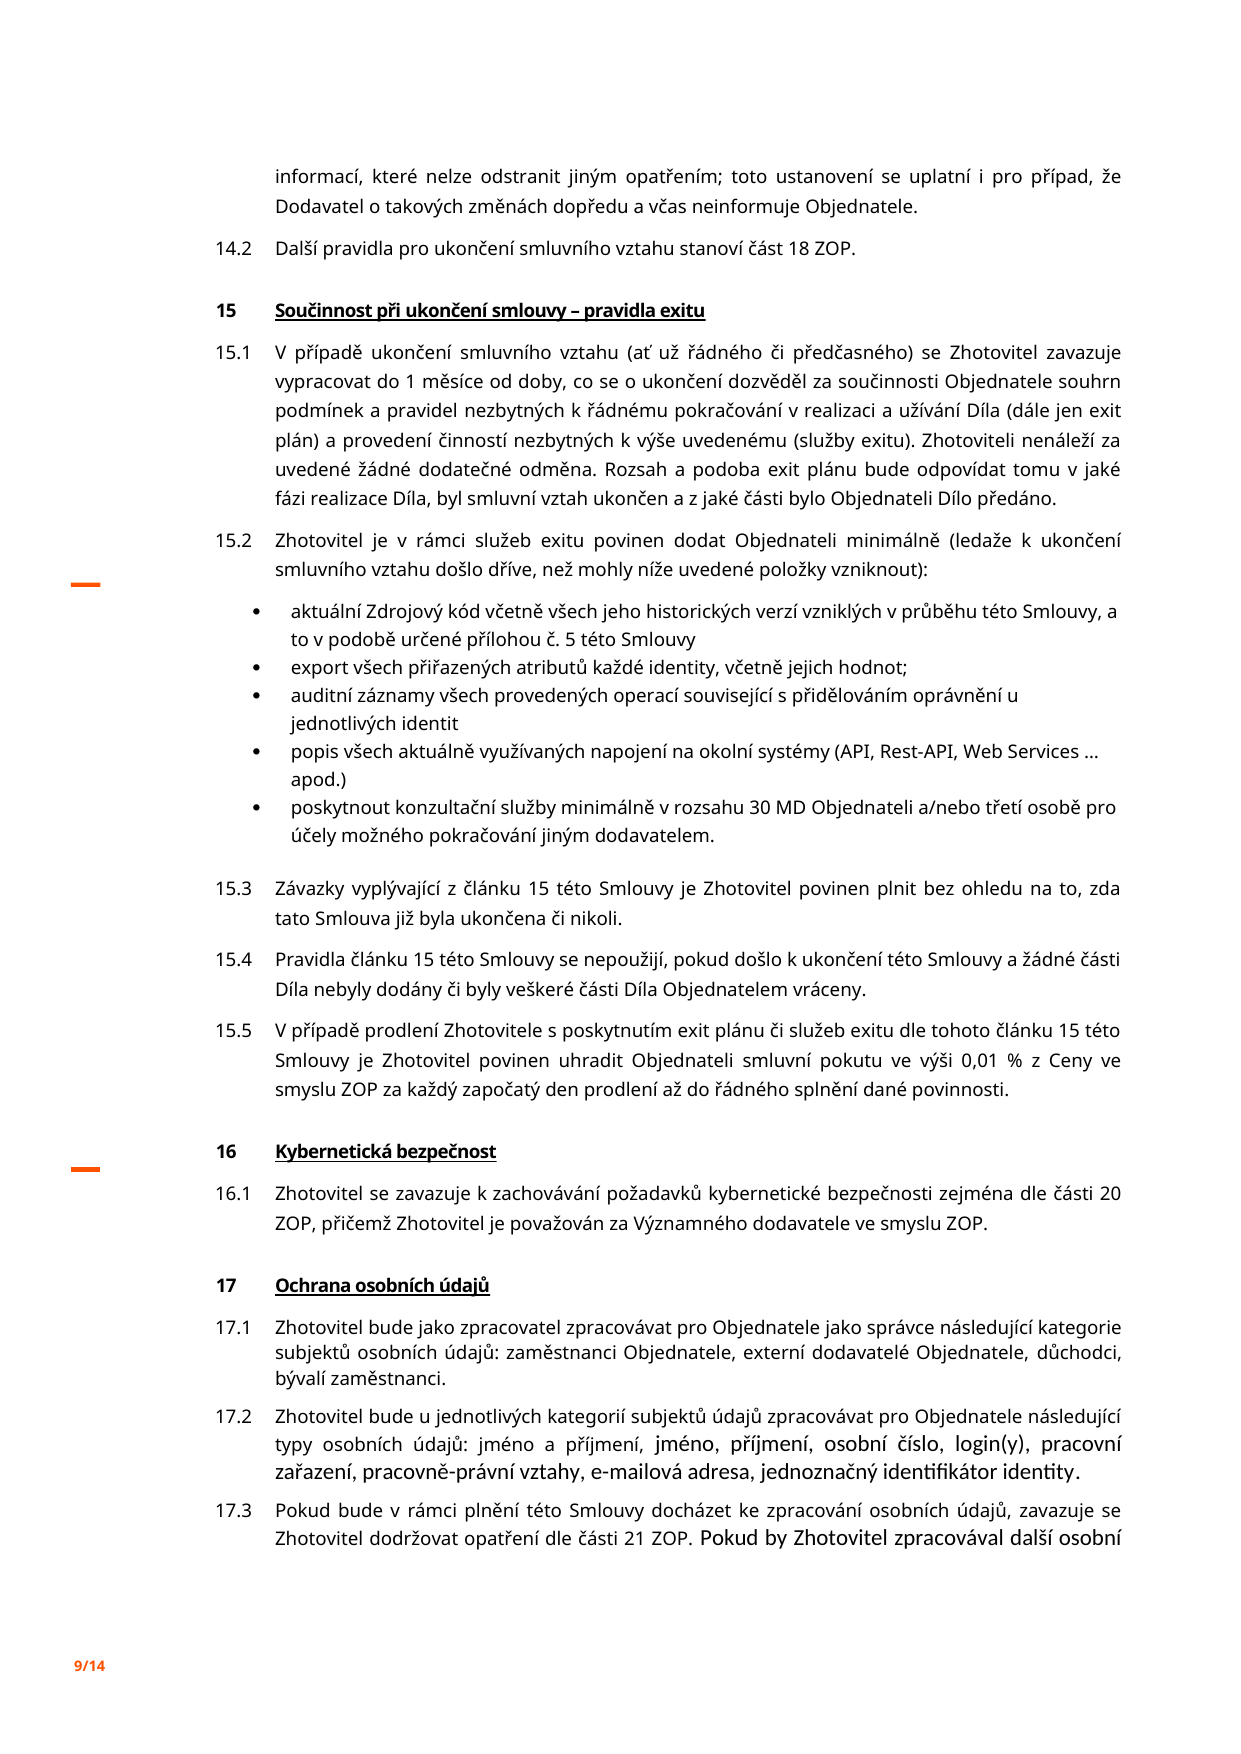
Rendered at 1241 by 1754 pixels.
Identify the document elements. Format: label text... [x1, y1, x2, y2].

list auditní záznamy všech provedených operací související s přidělováním oprávnění u jednotlivých identit [253, 682, 1122, 736]
list popis všech aktuálně využívaných napojení na okolní systémy (API, Rest-API, Web Services … apod.) [253, 738, 1122, 792]
subtitle Součinnost při ukončení smlouvy – pravidla exitu [216, 297, 1122, 323]
subtitle Ochrana osobních údajů [216, 1272, 1122, 1298]
subtitle Kybernetická bezpečnost [216, 1139, 1122, 1164]
subtitle Zhotovitel je v rámci služeb exitu povinen dodat Objednateli minimálně (ledaže k ukončení smluvního vztahu došlo dříve, než mohly níže uvedené položky vzniknout): [215, 527, 1122, 582]
subtitle V případě prodlení Zhotovitele s poskytnutím exit plánu či služeb exitu dle tohoto článku 15 této Smlouvy je Zhotovitel povinen uhradit Objednateli smluvní pokutu ve výši 0,01 % z Ceny ve smyslu ZOP za každý započatý den prodlení až do řádného splnění dané povinnosti. [215, 1018, 1122, 1102]
subtitle Zhotovitel se zavazuje k zachovávání požadavků kybernetické bezpečnosti zejména dle části 20 ZOP, přičemž Zhotovitel je považován za Významného dodavatele ve smyslu ZOP. [215, 1181, 1122, 1235]
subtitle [215, 164, 1122, 218]
subtitle Zhotovitel bude u jednotlivých kategorií subjektů údajů zpracovávat pro Objednatele následující typy osobních údajů: jméno a příjmení, jméno, příjmení, osobní číslo, login(y), pracovní zařazení, pracovně-právní vztahy, e-mailová adresa, jednoznačný identifikátor identity. [215, 1403, 1122, 1485]
list poskytnout konzultační služby minimálně v rozsahu 30 MD Objednateli a/nebo třetí osobě pro účely možného pokračování jiným dodavatelem. [253, 794, 1122, 848]
list export všech přiřazených atributů každé identity, včetně jejich hodnot; [253, 654, 1122, 680]
subtitle Zhotovitel bude jako zpracovatel zpracovávat pro Objednatele jako správce následující kategorie subjektů osobních údajů: zaměstnanci Objednatele, externí dodavatelé Objednatele, důchodci, bývalí zaměstnanci. [215, 1314, 1122, 1391]
subtitle Závazky vyplývající z článku 15 této Smlouvy je Zhotovitel povinen plnit bez ohledu na to, zda tato Smlouva již byla ukončena či nikoli. [215, 876, 1122, 930]
list aktuální Zdrojový kód včetně všech jeho historických verzí vzniklých v průběhu této Smlouvy, a to v podobě určené přílohou č. 5 této Smlouvy [253, 598, 1122, 652]
subtitle Pravidla článku 15 této Smlouvy se nepoužijí, pokud došlo k ukončení této Smlouvy a žádné části Díla nebyly dodány či byly veškeré části Díla Objednatelem vráceny. [215, 947, 1122, 1001]
subtitle V případě ukončení smluvního vztahu (ať už řádného či předčasného) se Zhotovitel zavazuje vypracovat do 1 měsíce od doby, co se o ukončení dozvěděl za součinnosti Objednatele souhrn podmínek a pravidel nezbytných k řádnému pokračování v realizaci a užívání Díla (dále jen exit plán) a provedení činností nezbytných k výše uvedenému (služby exitu). Zhotoviteli nenáleží za uvedené žádné dodatečné odměna. Rozsah a podoba exit plánu bude odpovídat tomu v jaké fázi realizace Díla, byl smluvní vztah ukončen a z jaké části bylo Objednateli Dílo předáno. [215, 339, 1122, 511]
subtitle Další pravidla pro ukončení smluvního vztahu stanoví část 18 ZOP. [215, 235, 1122, 260]
